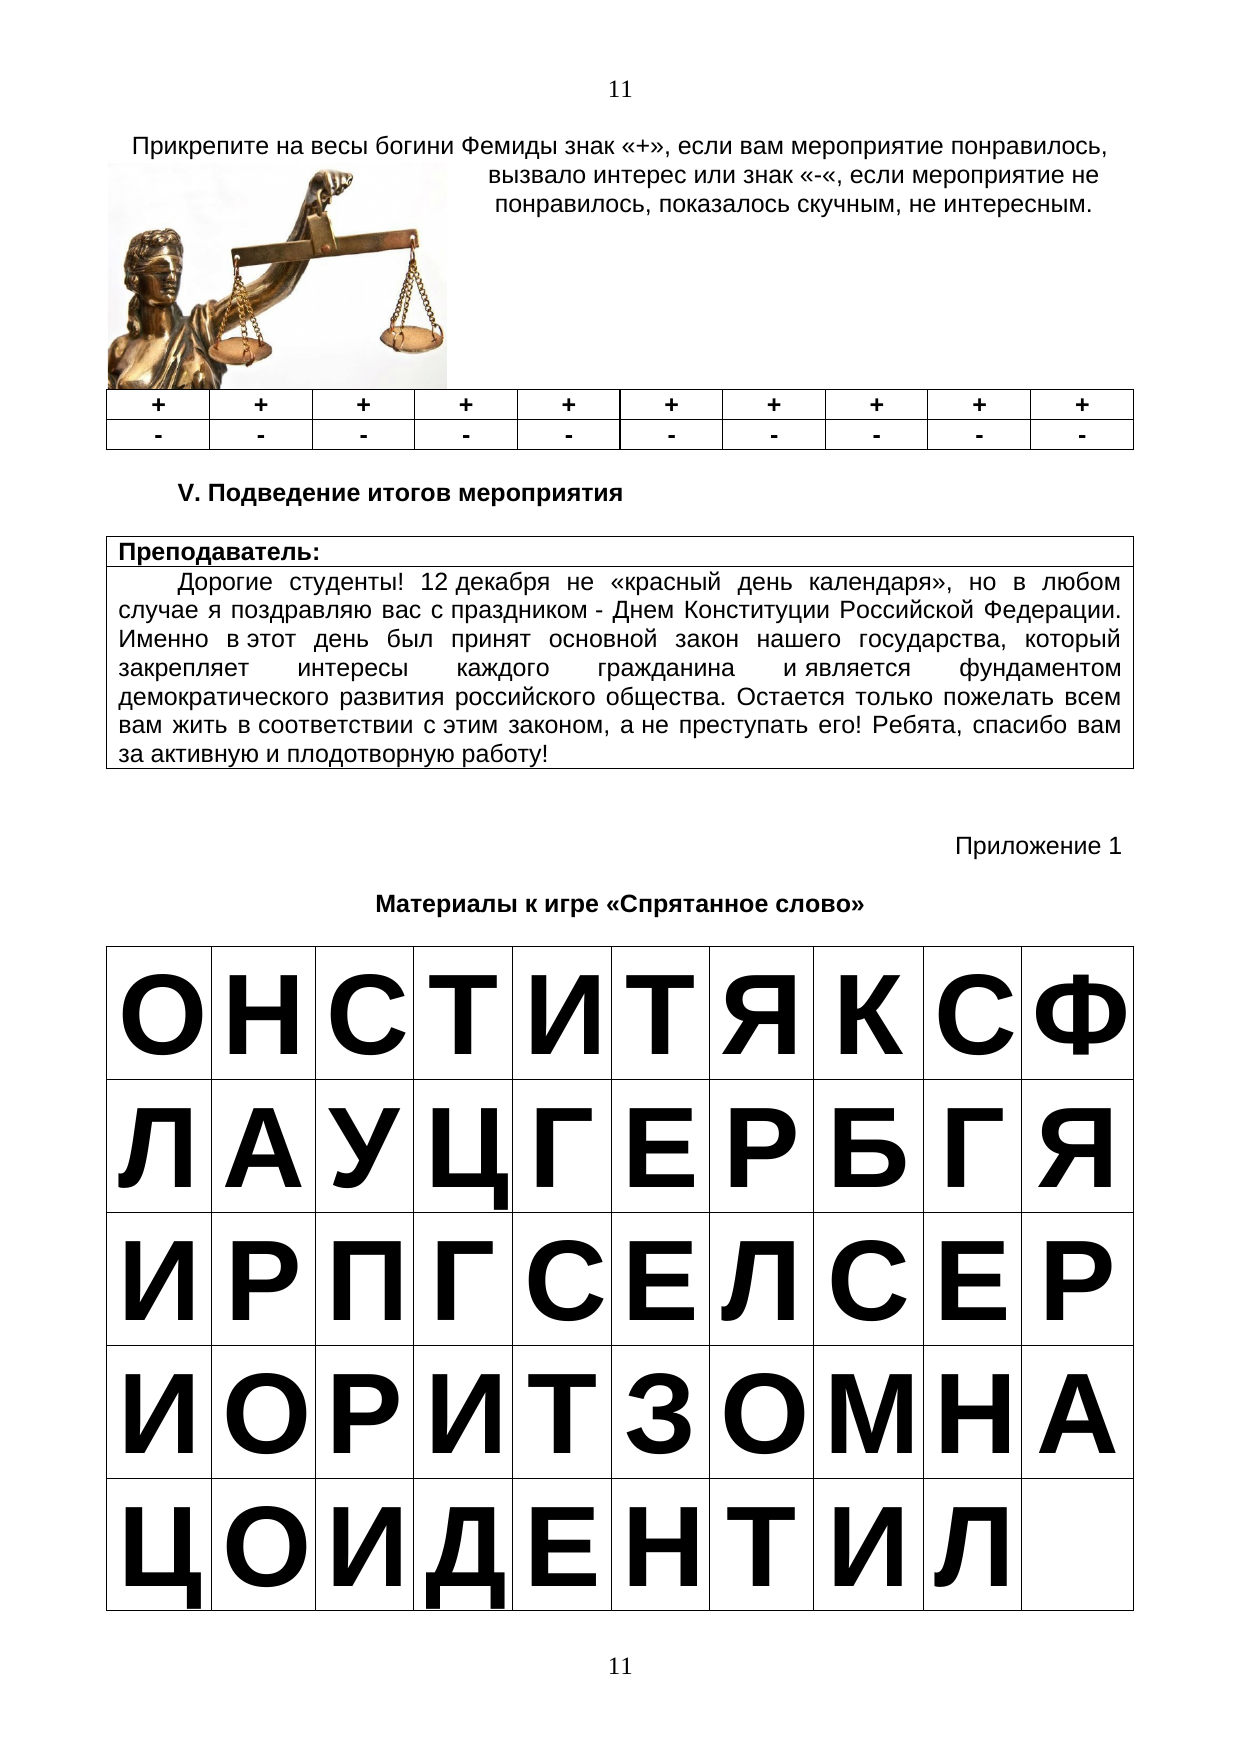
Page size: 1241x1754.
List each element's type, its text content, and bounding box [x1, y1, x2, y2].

table_cell У [316, 1080, 413, 1212]
table_header К [814, 947, 923, 1079]
table_cell И [316, 1479, 413, 1610]
table_header + [313, 390, 414, 419]
table_header И [513, 947, 611, 1079]
table_cell Т [710, 1479, 813, 1610]
table_header + [107, 390, 209, 419]
table_cell Г [924, 1080, 1021, 1212]
table_header + [210, 390, 312, 419]
table_cell Д [414, 1479, 512, 1610]
table_header С [316, 947, 413, 1079]
table_cell Е [924, 1213, 1021, 1344]
table_cell - [107, 420, 209, 448]
table_header С [924, 947, 1021, 1079]
table_cell - [415, 420, 517, 448]
table_header + [518, 390, 619, 419]
table_header Преподаватель: [107, 537, 1133, 566]
table_cell Е [612, 1080, 709, 1212]
table_cell Я [1022, 1080, 1133, 1212]
table_cell Е [513, 1479, 611, 1610]
text V. Подведение итогов мероприятия [118, 478, 1122, 507]
table_cell М [814, 1346, 923, 1477]
table_cell Р [316, 1346, 413, 1477]
table_header + [1031, 390, 1133, 419]
table_cell - [928, 420, 1030, 448]
text Материалы к игре «Спрятанное слово» [118, 889, 1122, 917]
table_cell Л [710, 1213, 813, 1344]
table_cell И [414, 1346, 512, 1477]
table_cell Н [924, 1346, 1021, 1477]
table_cell С [513, 1213, 611, 1344]
table_cell - [723, 420, 825, 448]
table_cell П [316, 1213, 413, 1344]
table_cell - [1031, 420, 1133, 448]
table_cell О [212, 1479, 315, 1610]
table_header Ф [1022, 947, 1133, 1079]
table_cell Ц [414, 1080, 512, 1212]
table_cell З [612, 1346, 709, 1477]
picture [107, 163, 447, 389]
table_cell И [814, 1479, 923, 1610]
table_header + [415, 390, 517, 419]
table_header + [826, 390, 927, 419]
table_header + [723, 390, 825, 419]
table_cell Ц [107, 1479, 211, 1610]
table_header Т [612, 947, 709, 1079]
table_cell Л [924, 1479, 1021, 1610]
table_cell Г [414, 1213, 512, 1344]
table_cell Р [710, 1080, 813, 1212]
table_header Я [710, 947, 813, 1079]
table_cell - [313, 420, 414, 448]
table_cell О [710, 1346, 813, 1477]
table_cell Дорогие студенты! 12 декабря не «красный день календаря», но в любом случае я поздравляю вас с праздником - Днем Конституции Российской Федерации. Именно в этот день был принят основной закон нашего государства, который закрепляет интересы каждого гражданина и является фундаментом демократического развития российского общества. Остается только пожелать всем вам жить в соответствии с этим законом, а не преступать его! Ребята, спасибо вам за активную и плодотворную работу! [107, 567, 1133, 768]
table_cell А [212, 1080, 315, 1212]
table_cell - [621, 420, 722, 448]
table_cell О [212, 1346, 315, 1477]
table_header Н [212, 947, 315, 1079]
text Приложение 1 [118, 831, 1122, 860]
table_header + [621, 390, 722, 419]
table_header + [928, 390, 1030, 419]
table_cell Г [513, 1080, 611, 1212]
table_cell - [518, 420, 619, 448]
table_cell - [826, 420, 927, 448]
table_cell И [107, 1213, 211, 1344]
table_cell Р [1022, 1213, 1133, 1344]
table_cell [1022, 1479, 1133, 1610]
table_cell С [814, 1213, 923, 1344]
table_cell И [107, 1346, 211, 1477]
table_cell А [1022, 1346, 1133, 1477]
text Прикрепите на весы богини Фемиды знак «+», если вам мероприятие понравилось, вызвало интерес или знак «-«, если мероприятие не понравилось, показалось скучным, не интересным. [118, 131, 1122, 218]
table_cell Е [612, 1213, 709, 1344]
table_cell Р [212, 1213, 315, 1344]
table_cell Б [814, 1080, 923, 1212]
table_cell Т [513, 1346, 611, 1477]
table_cell - [210, 420, 312, 448]
table_cell Н [612, 1479, 709, 1610]
table_header О [107, 947, 211, 1079]
table_cell Л [107, 1080, 211, 1212]
table_header Т [414, 947, 512, 1079]
